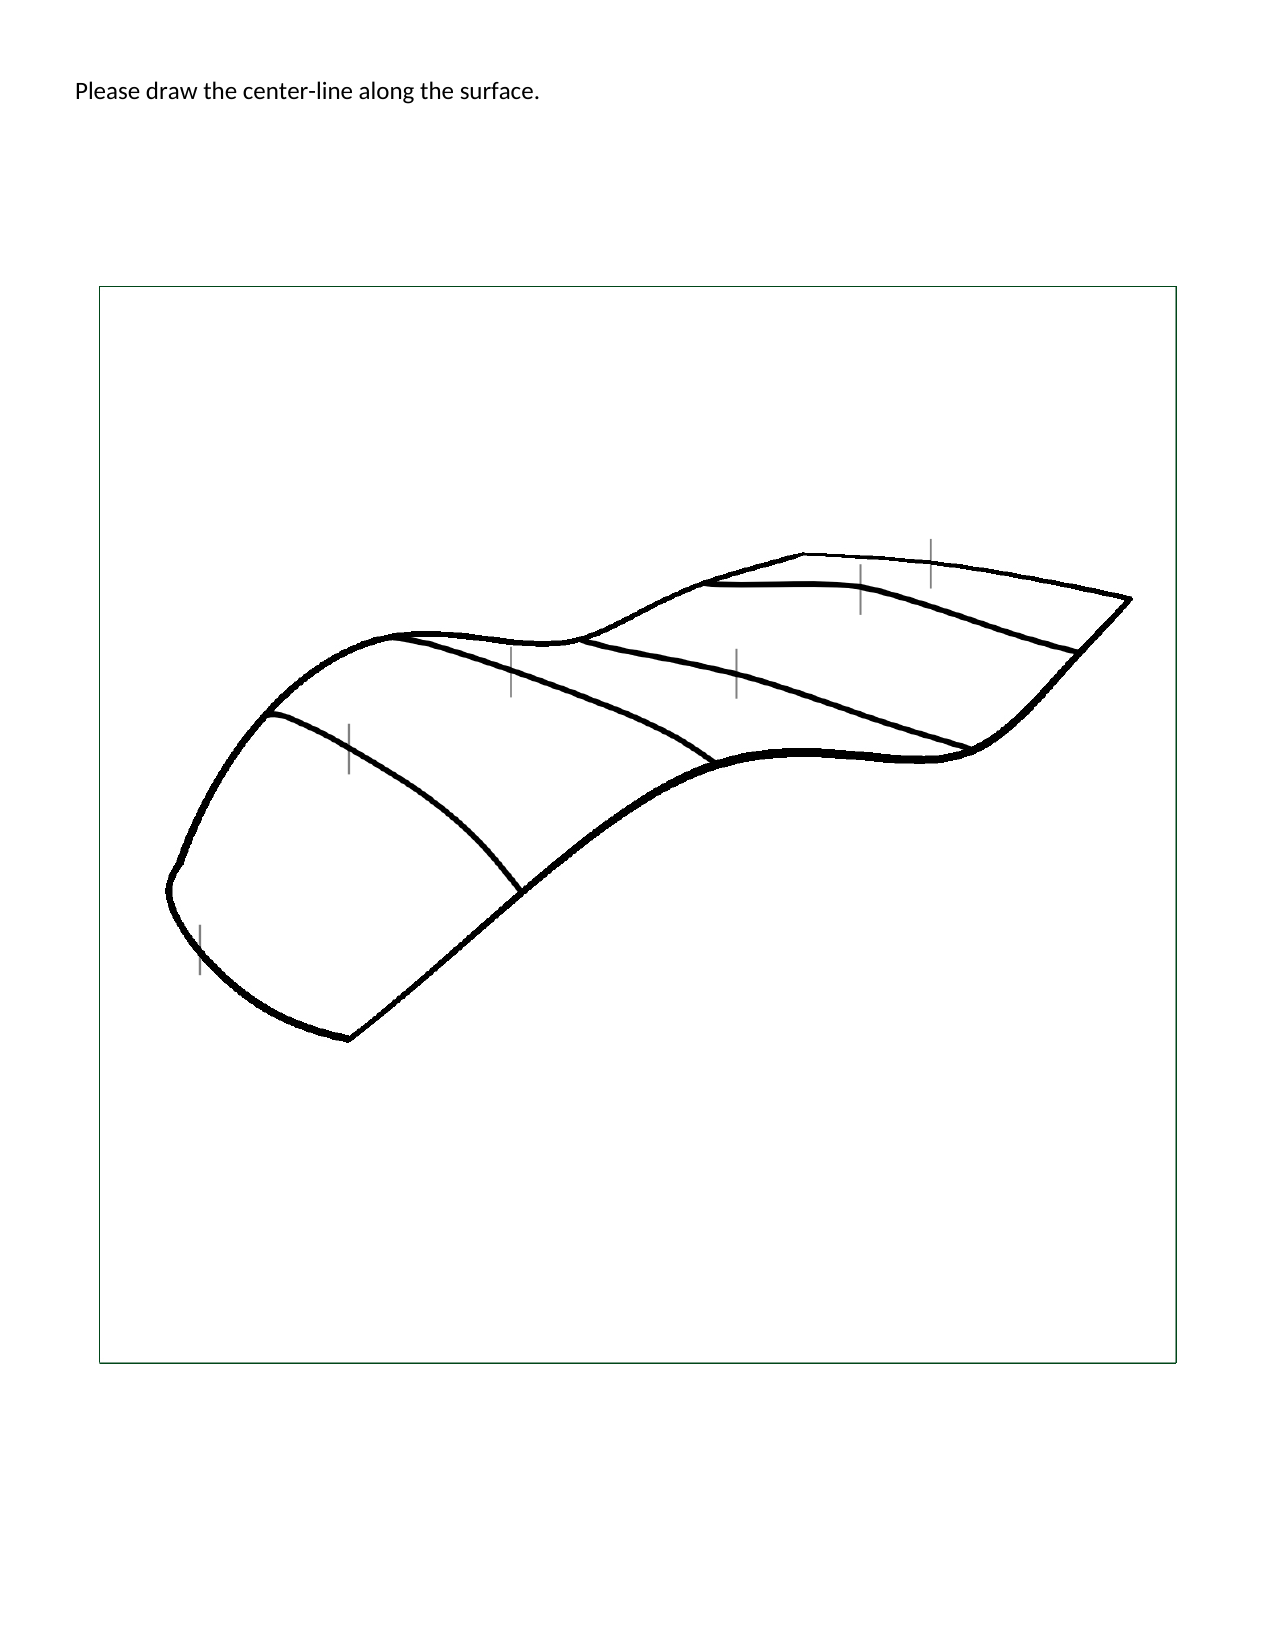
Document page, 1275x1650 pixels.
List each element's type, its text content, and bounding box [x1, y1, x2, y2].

text Please draw the center-line along the surface. [75, 75, 1200, 106]
picture [91, 279, 1184, 1371]
